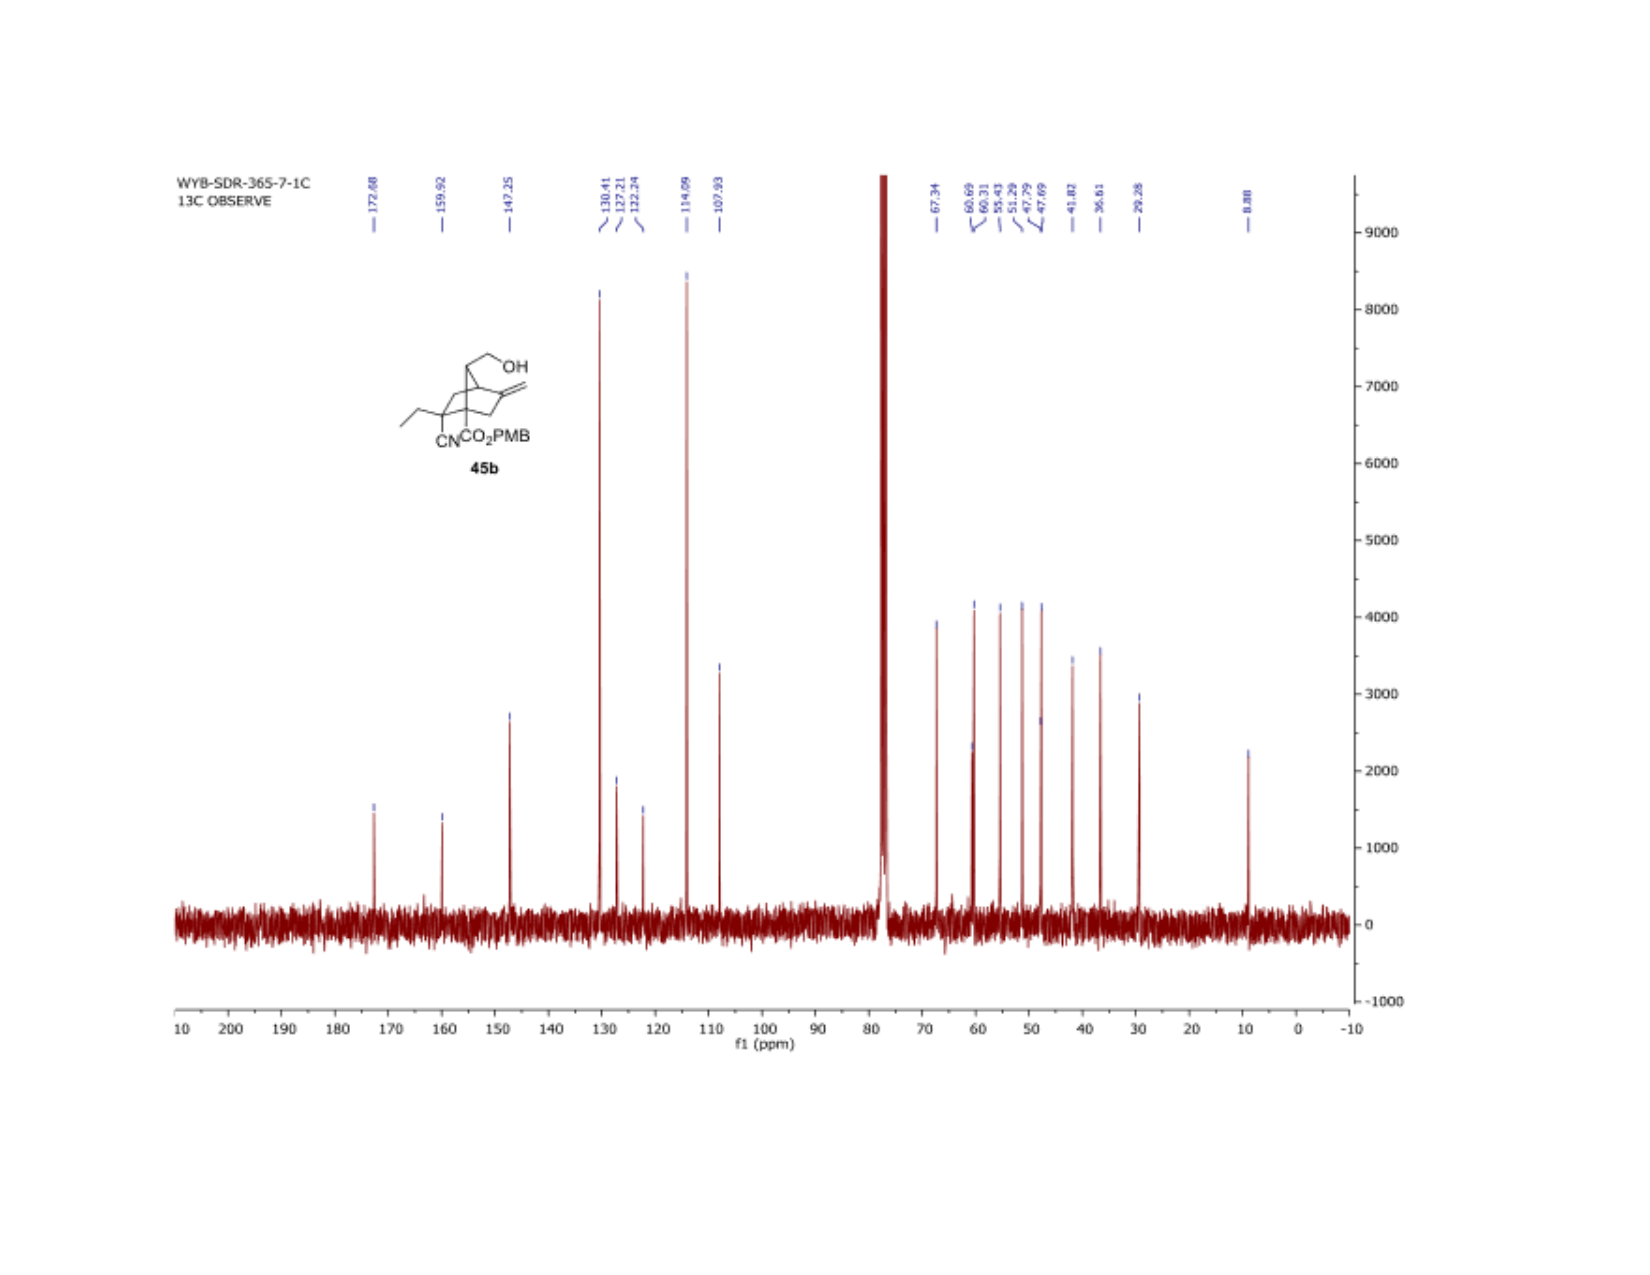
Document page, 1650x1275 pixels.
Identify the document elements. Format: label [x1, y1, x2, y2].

picture [112, 112, 1463, 1087]
